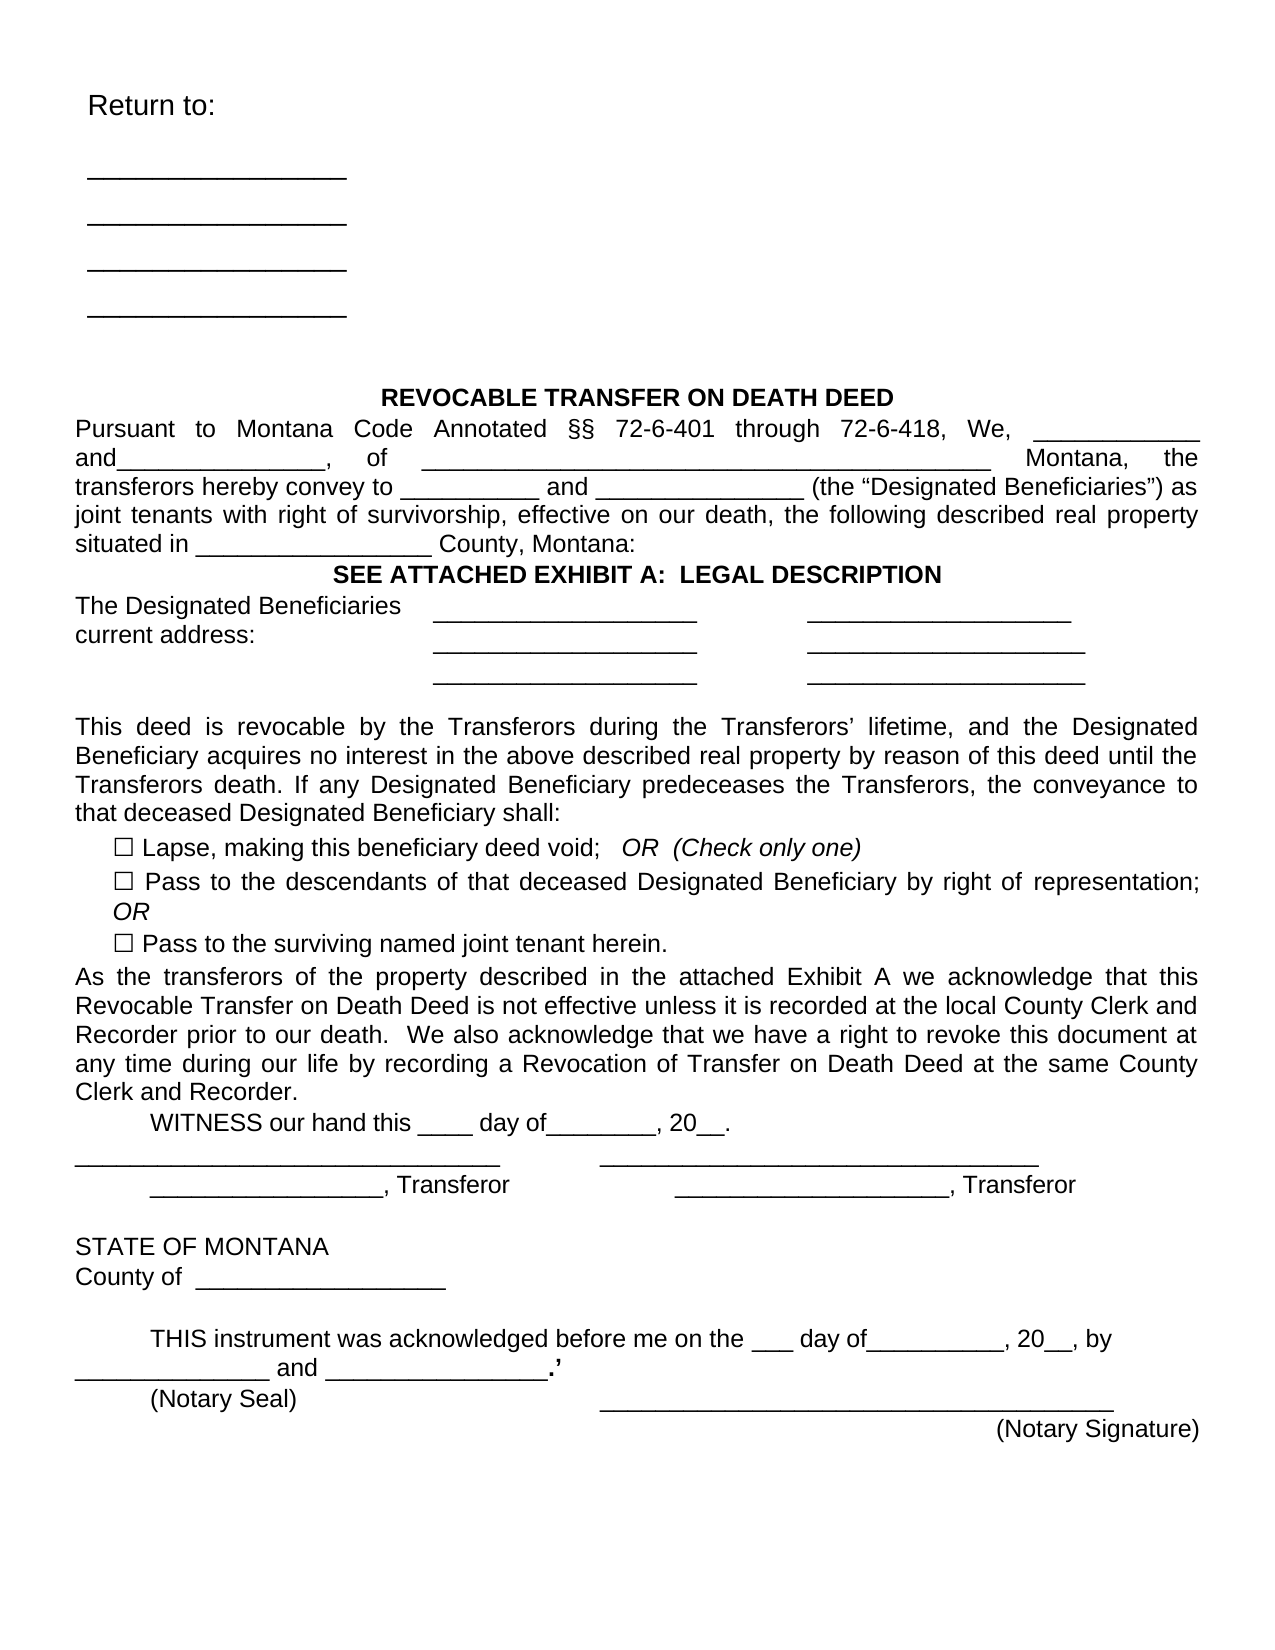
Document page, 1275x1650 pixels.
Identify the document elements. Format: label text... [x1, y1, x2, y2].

text _______________________________ ________________________________ [75, 1139, 1200, 1168]
subtitle _________________, Transferor ____________________, Transferor [75, 1170, 1200, 1198]
text As the transferors of the property described in the attached Exhibit A we acknowledge that this Revocable Transfer on Death Deed is not effective unless it is recorded at the local County Clerk and Recorder prior to our death. We also acknowledge that we have a right to revoke this document at any time during our life by recording a Revocation of Transfer on Death Deed at the same County Clerk and Recorder. [75, 962, 1200, 1106]
text THIS instrument was acknowledged before me on the ___ day of__________, 20__, by ______________ and ________________.’ [75, 1324, 1200, 1381]
text County of __________________ [75, 1262, 1200, 1291]
list Pass to the descendants of that deceased Designated Beneficiary by right of representation; OR [112, 863, 1200, 926]
list Lapse, making this beneficiary deed void; OR (Check only one) [112, 829, 1200, 863]
list Pass to the surviving named joint tenant herein. [112, 926, 1200, 960]
text This deed is revocable by the Transferors during the Transferors’ lifetime, and the Designated Beneficiary acquires no interest in the above described real property by reason of this deed until the Transferors death. If any Designated Beneficiary predeceases the Transferors, the conveyance to that deceased Designated Beneficiary shall: [75, 712, 1200, 827]
text REVOCABLE TRANSFER ON DEATH DEED [75, 383, 1200, 412]
text SEE ATTACHED EXHIBIT A: LEGAL DESCRIPTION [75, 560, 1200, 589]
text (Notary Signature) [75, 1414, 1200, 1443]
text (Notary Seal) _____________________________________ [75, 1383, 1200, 1412]
table_header ___________________ ___________________ ___________________ [422, 594, 796, 705]
text STATE OF MONTANA [75, 1231, 1200, 1260]
text WITNESS our hand this ____ day of________, 20__. [75, 1108, 1275, 1137]
text The Designated Beneficiaries current address: [75, 591, 1200, 648]
text Pursuant to Montana Code Annotated §§ 72-6-401 through 72-6-418, We, ____________ and_______________, of _________________________________________ Montana, the transferors hereby convey to __________ and _______________ (the “Designated Beneficiaries”) as joint tenants with right of survivorship, effective on our death, the following described real property situated in _________________ County, Montana: [75, 414, 1200, 558]
table_header ___________________ ____________________ ____________________ [796, 594, 1181, 705]
